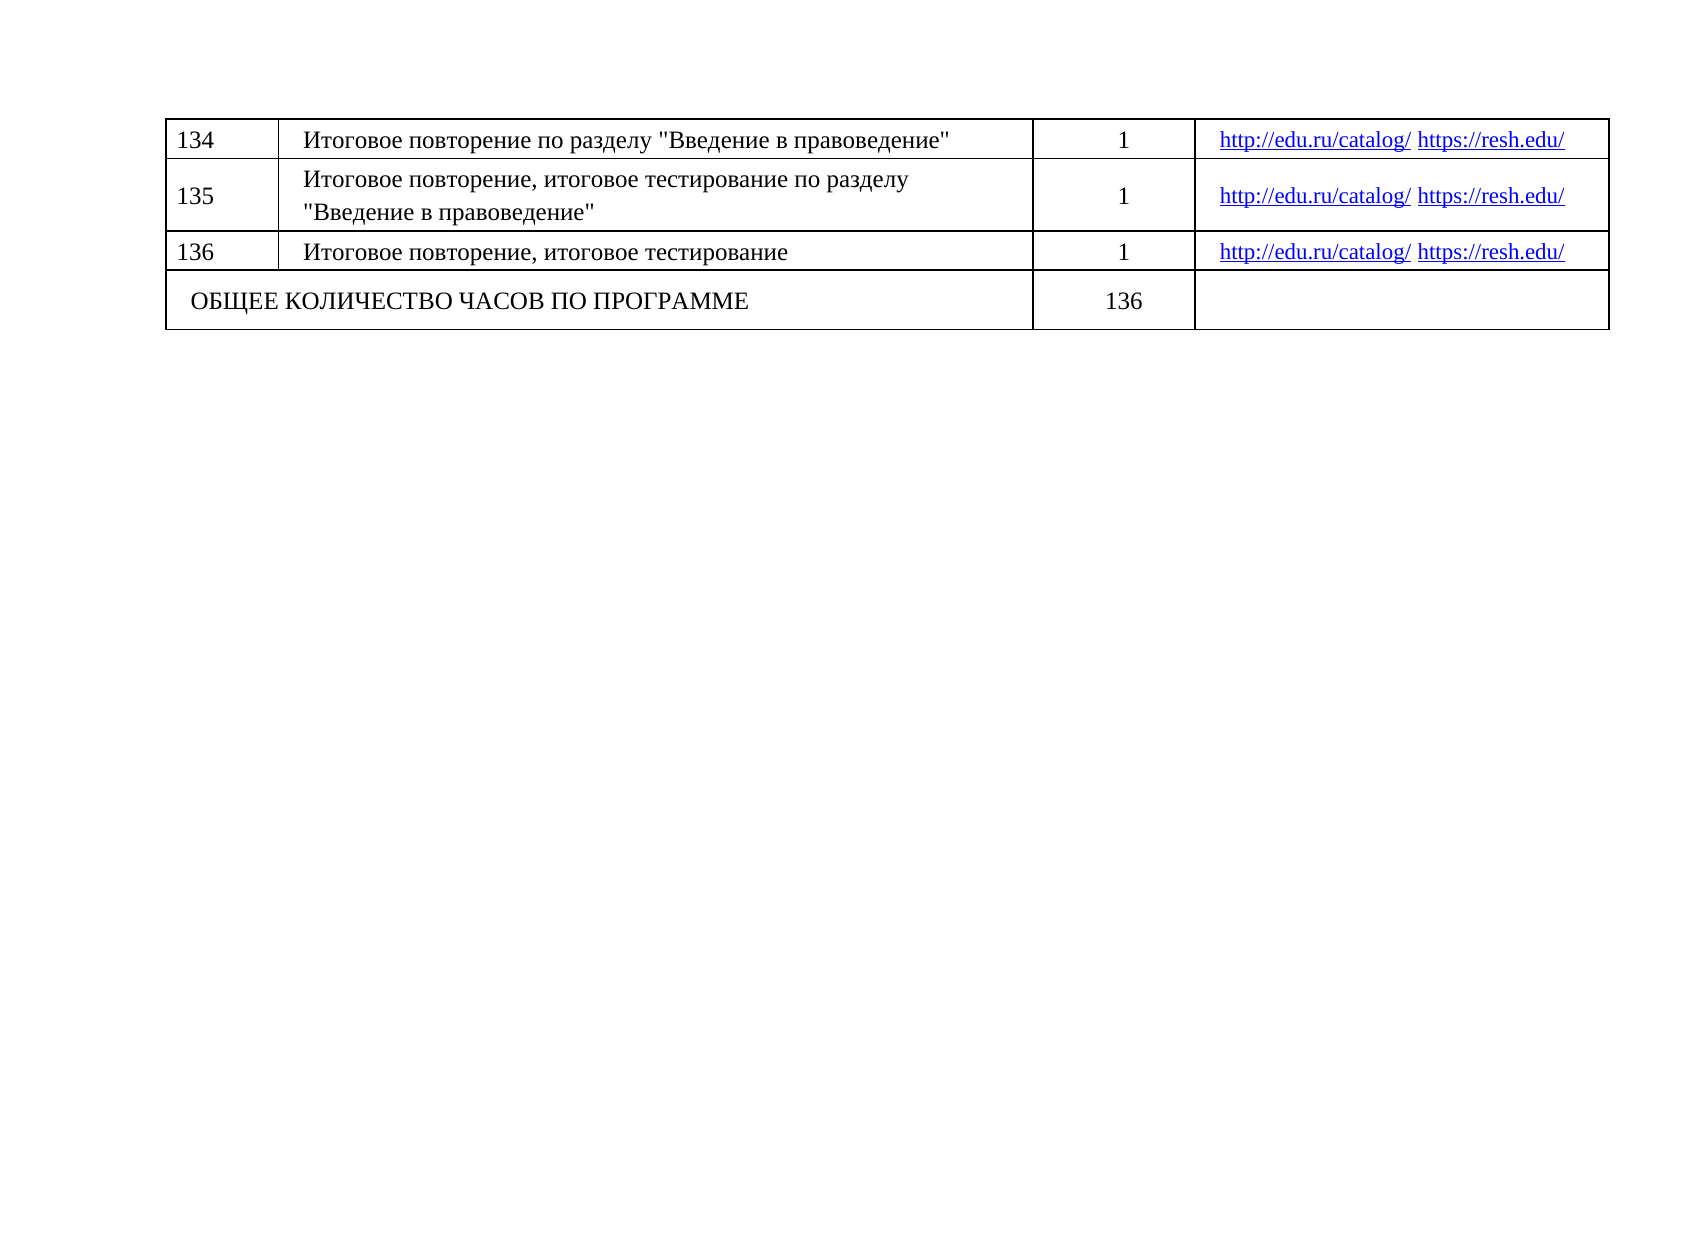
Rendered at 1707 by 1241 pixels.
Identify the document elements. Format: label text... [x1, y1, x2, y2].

table_cell [1196, 271, 1608, 329]
table_cell 134 [167, 120, 278, 157]
table_cell http://edu.ru/catalog/ https://resh.edu/ [1196, 232, 1608, 269]
table_cell Итоговое повторение, итоговое тестирование [279, 232, 1032, 269]
table_cell 1 [1034, 159, 1194, 230]
table_cell 136 [167, 232, 278, 269]
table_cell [279, 120, 1032, 157]
table_cell 1 [1034, 232, 1194, 269]
table_cell ОБЩЕЕ КОЛИЧЕСТВО ЧАСОВ ПО ПРОГРАММЕ [167, 271, 1032, 329]
table_cell 136 [1034, 271, 1194, 329]
table_cell 1 [1034, 120, 1194, 157]
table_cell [1196, 159, 1608, 230]
table_cell Итоговое повторение, итоговое тестирование по разделу "Введение в правоведение" [279, 159, 1032, 230]
table_cell 135 [167, 159, 278, 230]
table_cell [1196, 120, 1608, 157]
